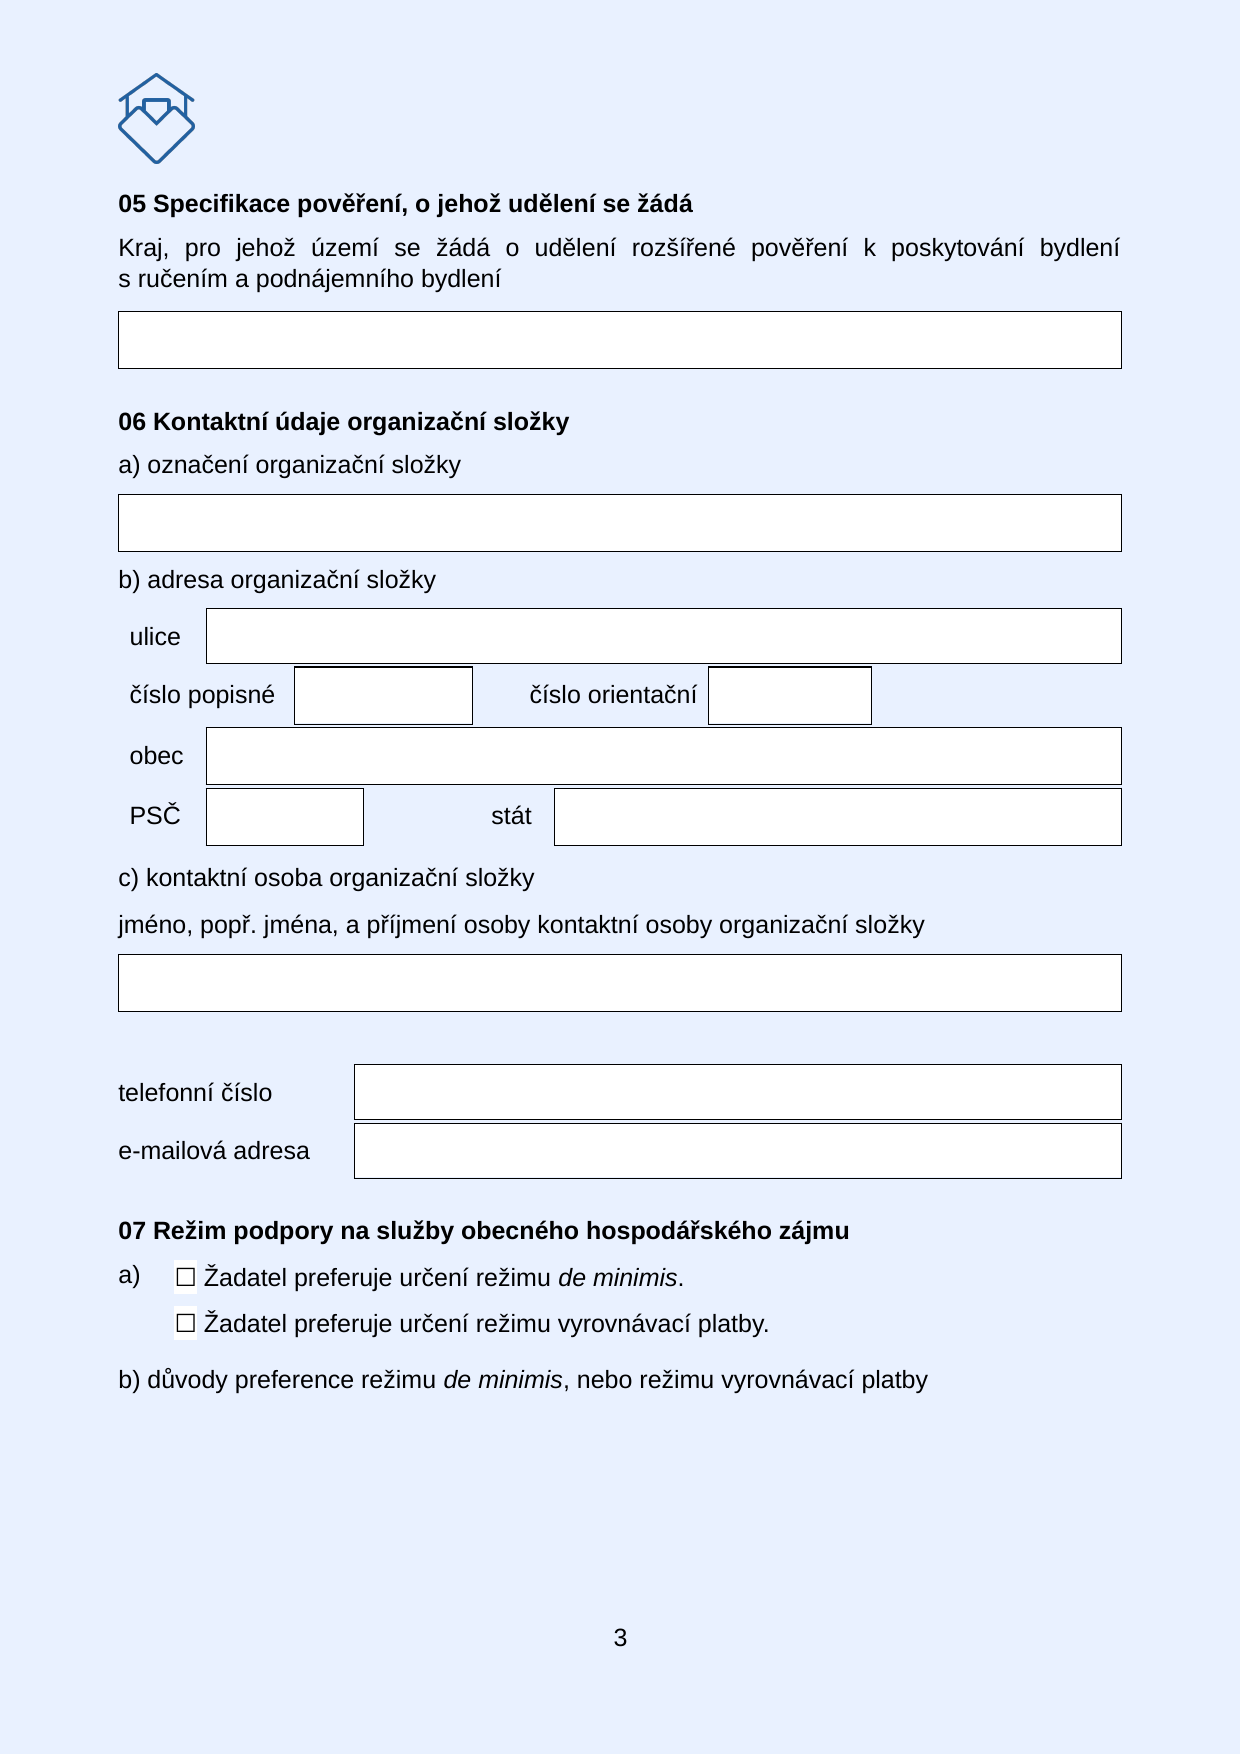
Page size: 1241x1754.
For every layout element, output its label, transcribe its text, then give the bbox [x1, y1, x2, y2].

table_header stát [364, 788, 554, 845]
text 06 Kontaktní údaje organizační složky [118, 407, 1122, 436]
table_header číslo popisné [118, 666, 294, 723]
table_header ulice [118, 608, 206, 663]
table_header [295, 668, 472, 723]
table_header [709, 668, 871, 723]
table_header [355, 1065, 1121, 1119]
table_header Žadatel preferuje určení režimu de minimis. Žadatel preferuje určení režimu vyrovnávací platby. [163, 1260, 1032, 1353]
table_header e-mailová adresa [103, 1123, 354, 1177]
text 05 Specifikace pověření, o jehož udělení se žádá [118, 189, 1122, 218]
table_header a) [118, 1260, 162, 1353]
text b) důvody preference režimu de minimis, nebo režimu vyrovnávací platby [118, 1365, 1122, 1394]
table_header [207, 609, 1121, 663]
text jméno, popř. jména, a příjmení osoby kontaktní osoby organizační složky [118, 910, 1122, 939]
table_header [119, 495, 1121, 551]
table_header [355, 1124, 1121, 1177]
table_header [119, 312, 1121, 368]
table_header [207, 728, 1121, 784]
text b) adresa organizační složky [118, 564, 1122, 593]
picture [118, 73, 195, 164]
text c) kontaktní osoba organizační složky [118, 862, 1122, 891]
table_header [119, 955, 1121, 1011]
text a) označení organizační složky [118, 450, 1122, 479]
table_header obec [118, 727, 206, 784]
table_header [555, 789, 1121, 845]
text Kraj, pro jehož území se žádá o udělení rozšířené pověření k poskytování bydlení s ručením a podnájemního bydlení [118, 232, 1122, 292]
table_header telefonní číslo [103, 1064, 354, 1119]
table_header [207, 789, 363, 845]
text 07 Režim podpory na služby obecného hospodářského zájmu [118, 1216, 1152, 1245]
table_header číslo orientační [473, 666, 708, 723]
table_header PSČ [118, 788, 206, 845]
